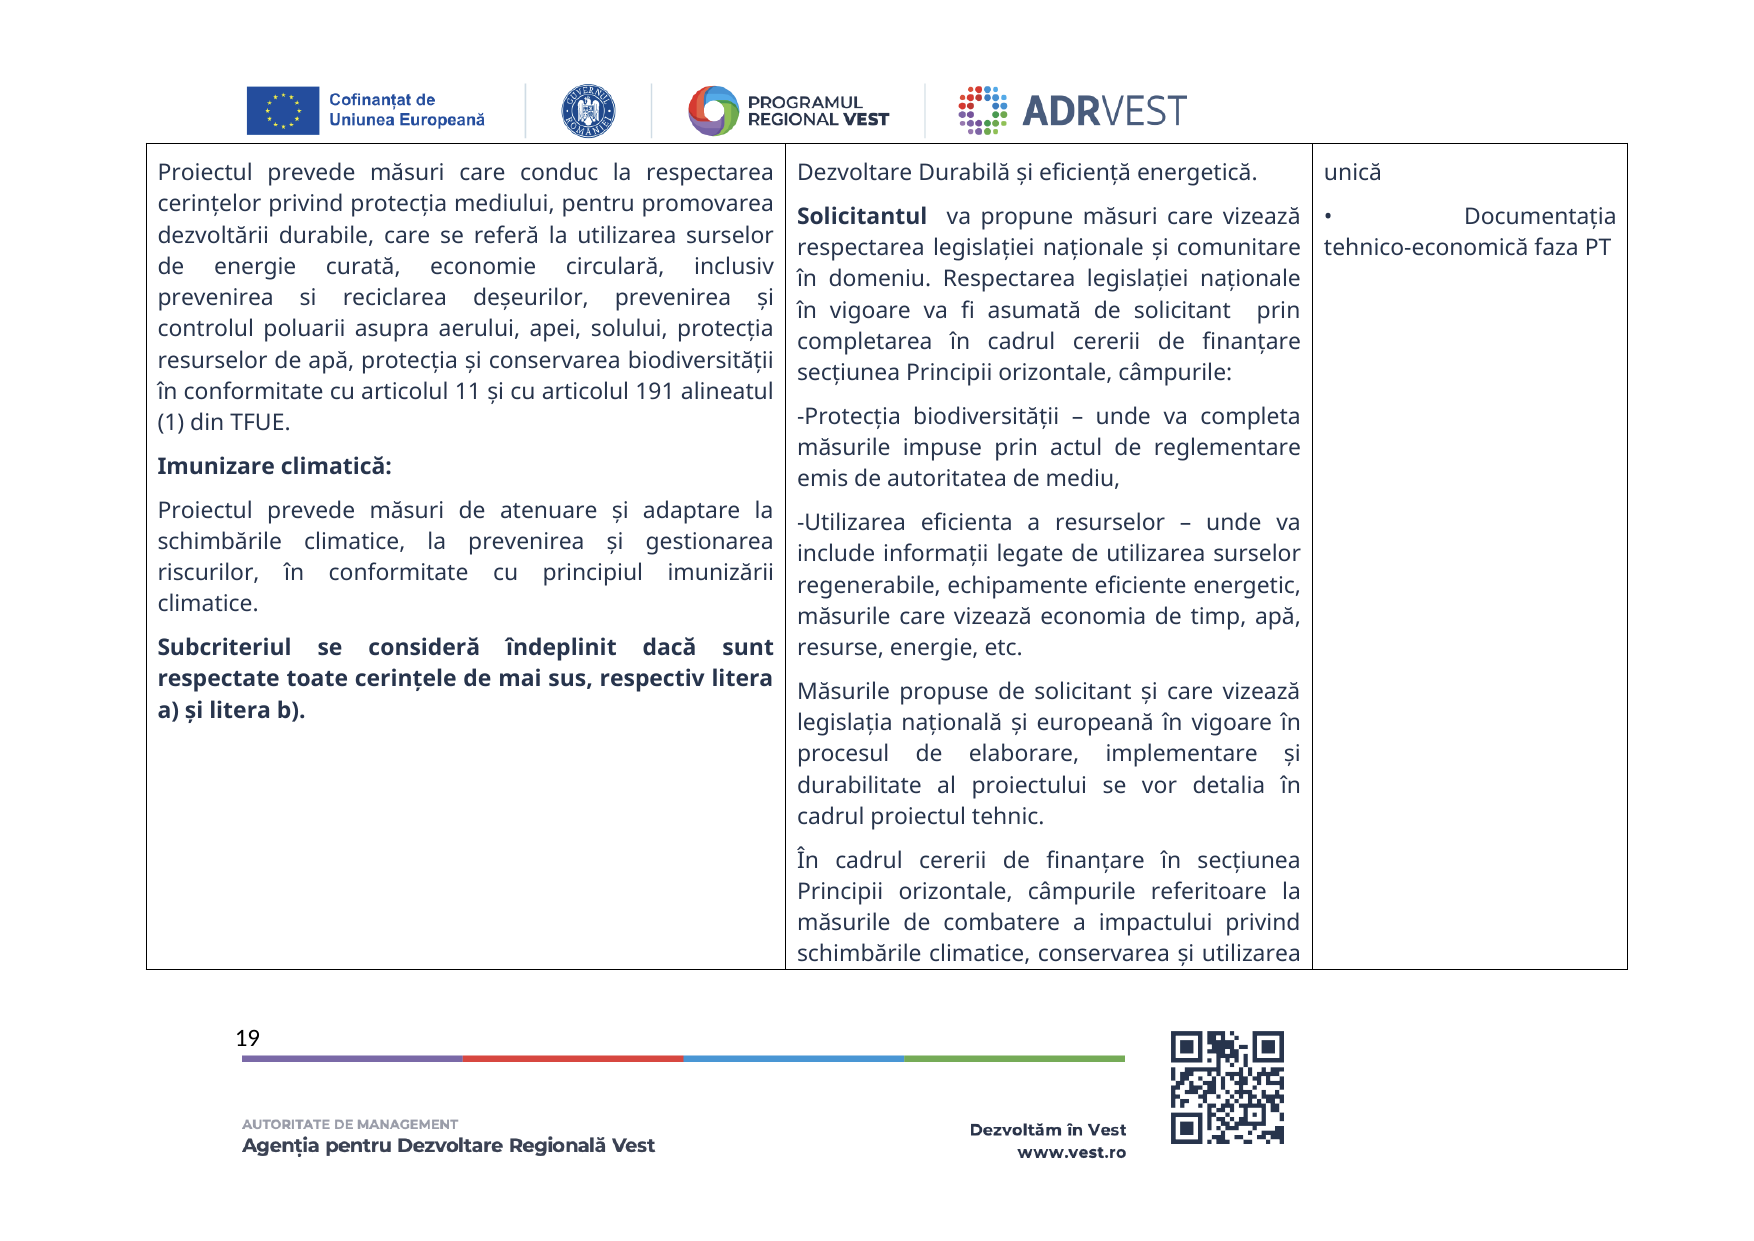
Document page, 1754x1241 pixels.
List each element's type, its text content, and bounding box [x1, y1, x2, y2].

picture [1162, 1022, 1293, 1153]
picture [234, 73, 1195, 143]
table_cell Se va completa în • Formularul cererii de finanțare • Anexa 2_ Declarația unică • Documentația tehnico-economică faza PT [1313, 144, 1627, 968]
picture [234, 1052, 1140, 1167]
